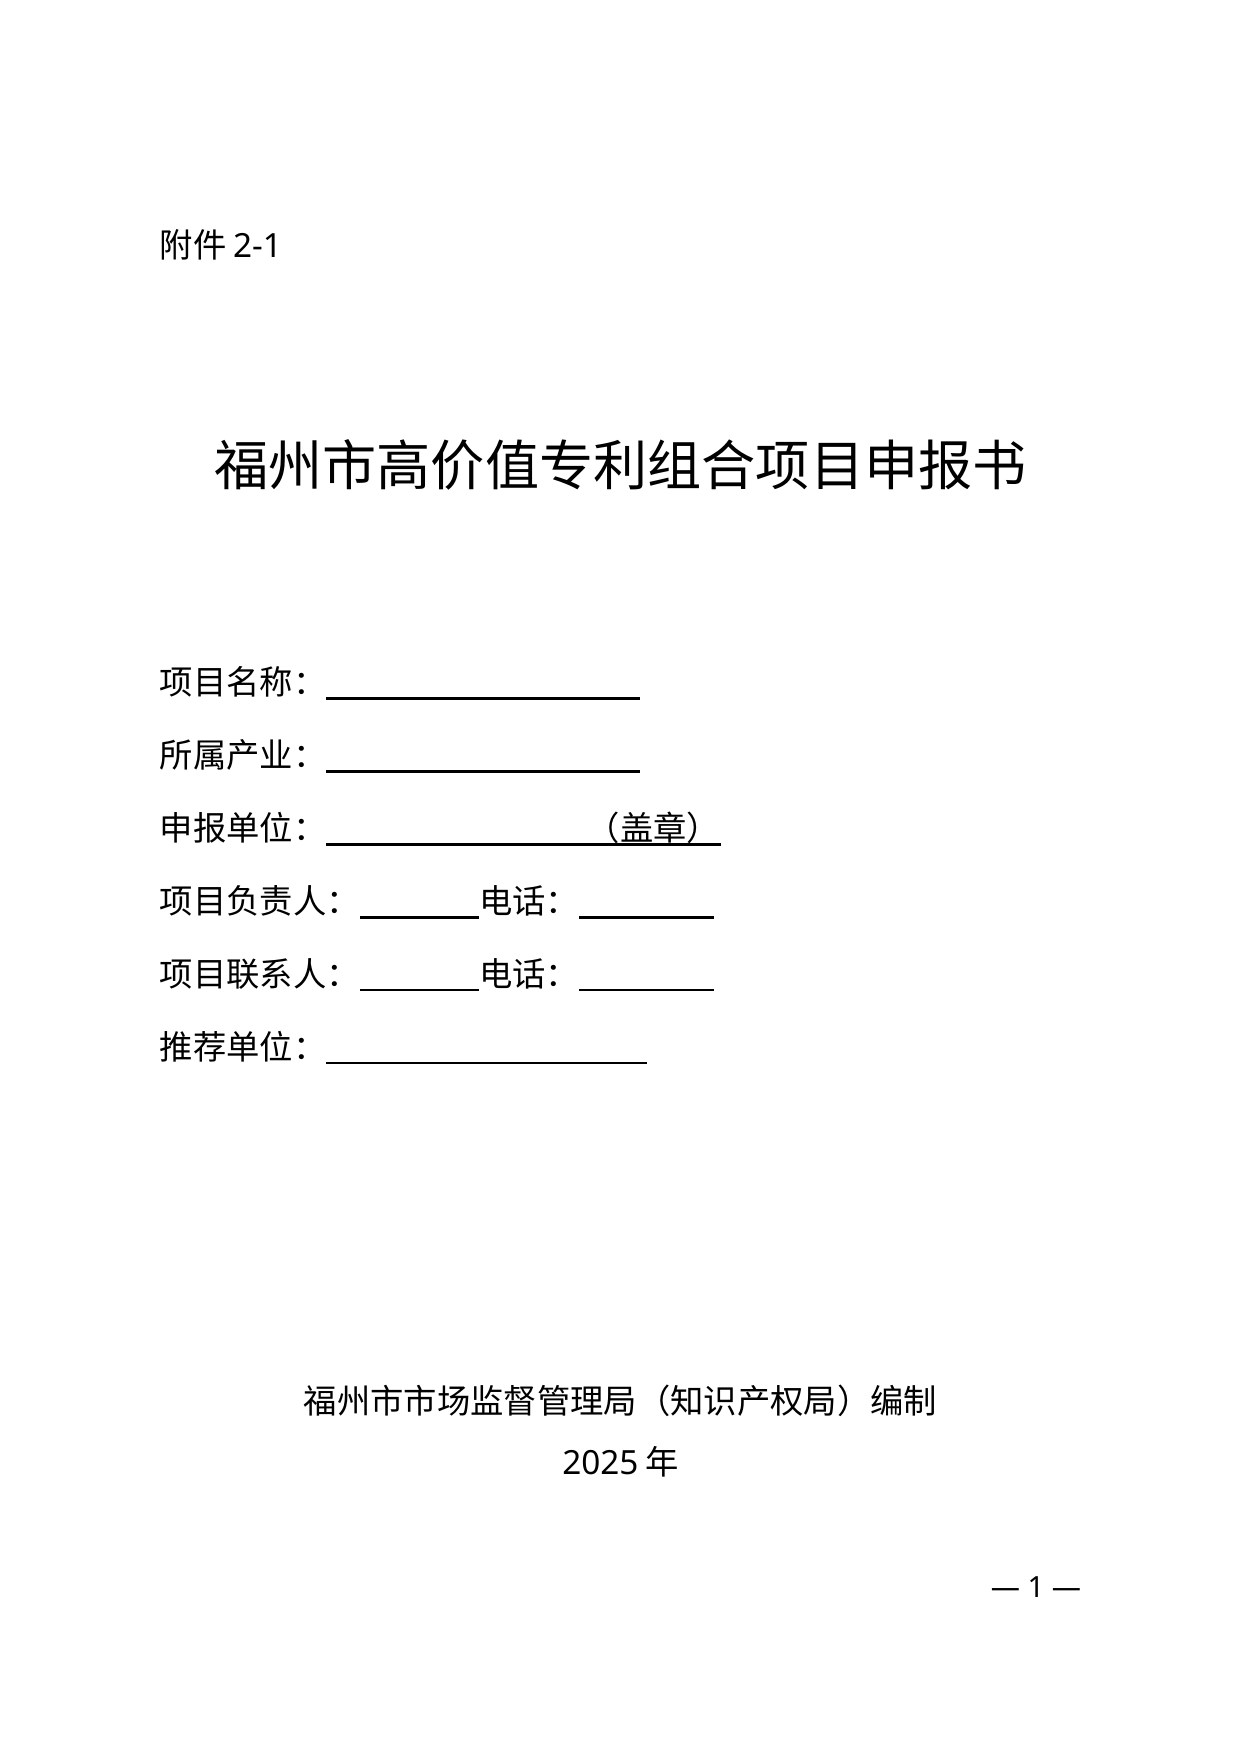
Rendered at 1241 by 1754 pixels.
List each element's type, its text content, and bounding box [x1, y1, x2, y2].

text 福州市高价值专利组合项目申报书 [159, 427, 1081, 500]
text 项目联系人： 电话： [159, 928, 1081, 1001]
text 申报单位： （盖章） [159, 782, 1081, 855]
text 推荐单位： [159, 1001, 1081, 1074]
text 2025年 [159, 1426, 1081, 1486]
text 项目名称： [159, 636, 1081, 709]
text 项目负责人： 电话： [159, 855, 1081, 928]
text 所属产业： [159, 709, 1081, 782]
text 福州市市场监督管理局（知识产权局）编制 [159, 1366, 1081, 1426]
text 附件2-1 [159, 218, 1081, 267]
